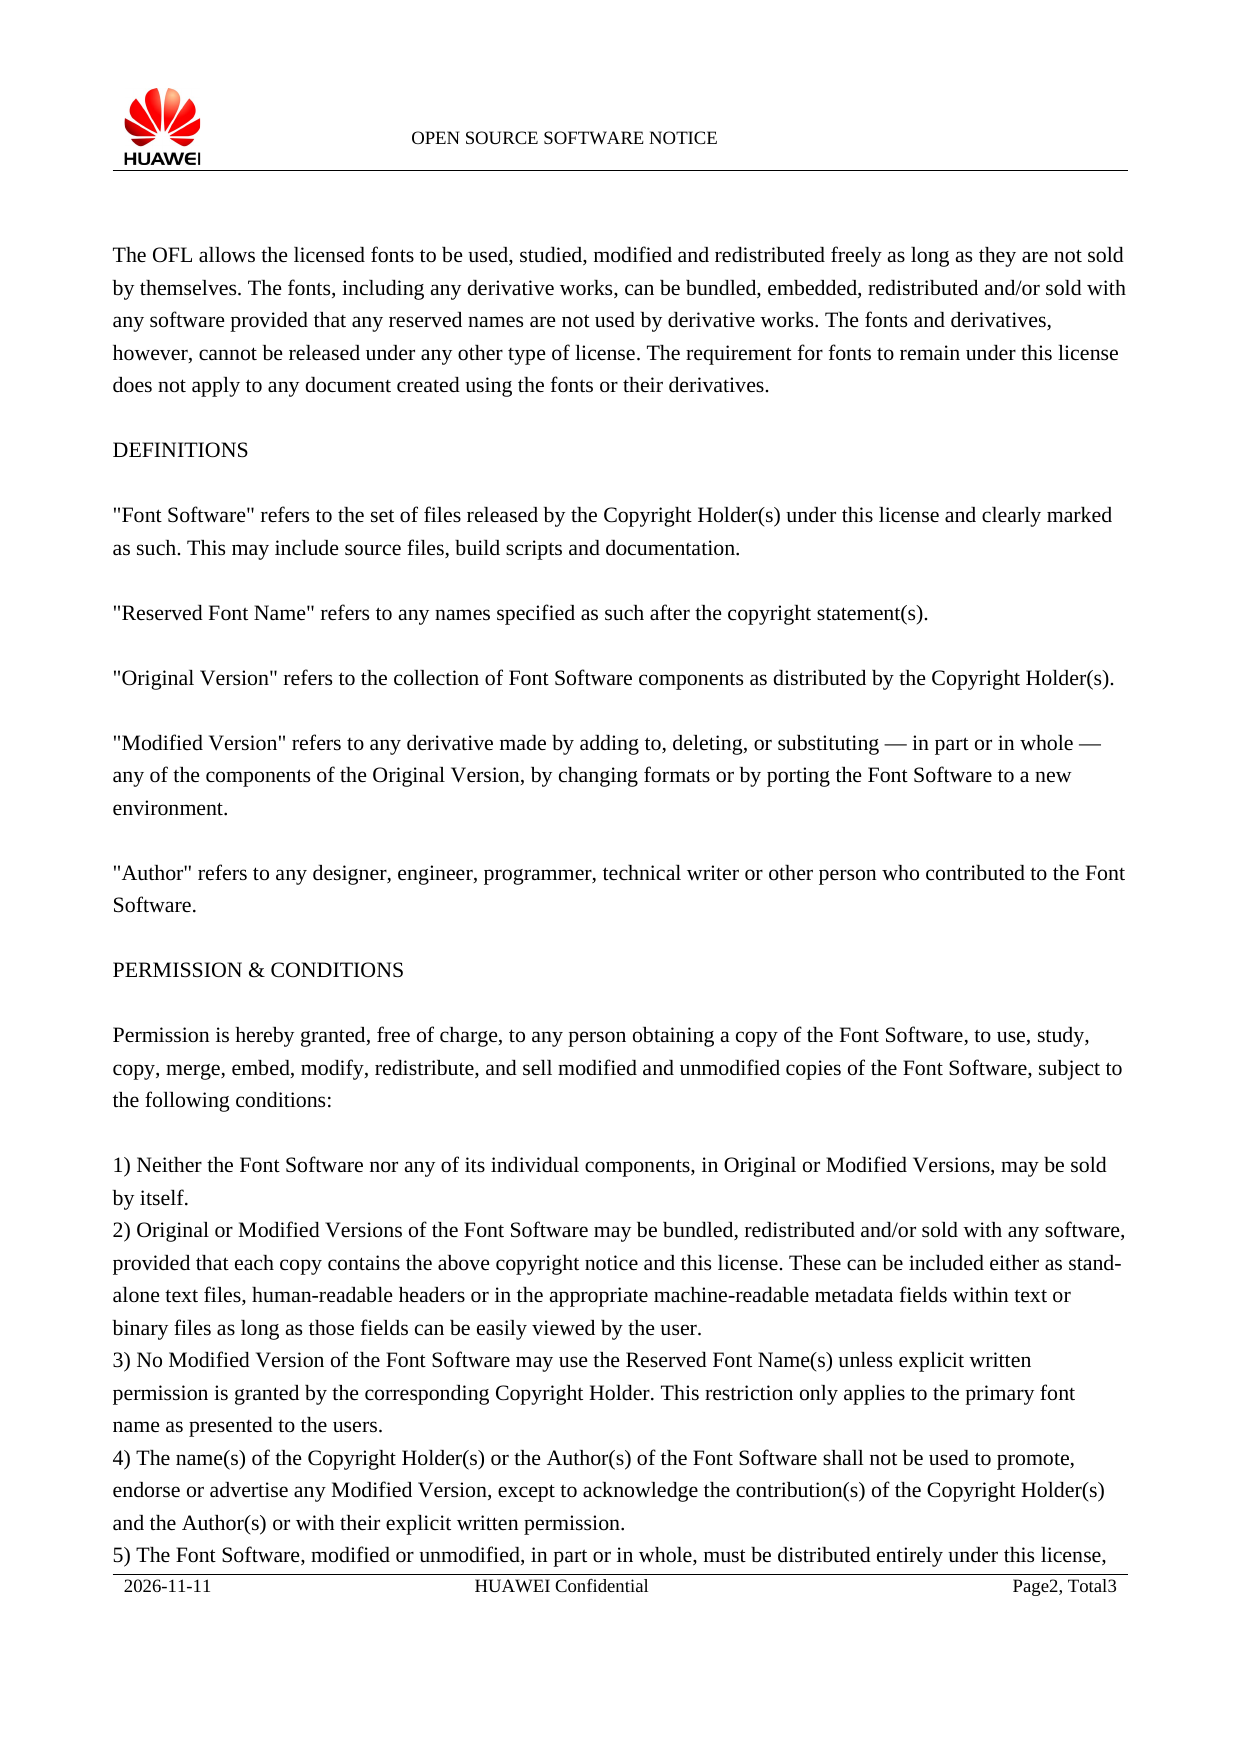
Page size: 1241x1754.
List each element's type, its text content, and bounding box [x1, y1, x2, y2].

picture [124, 88, 201, 165]
